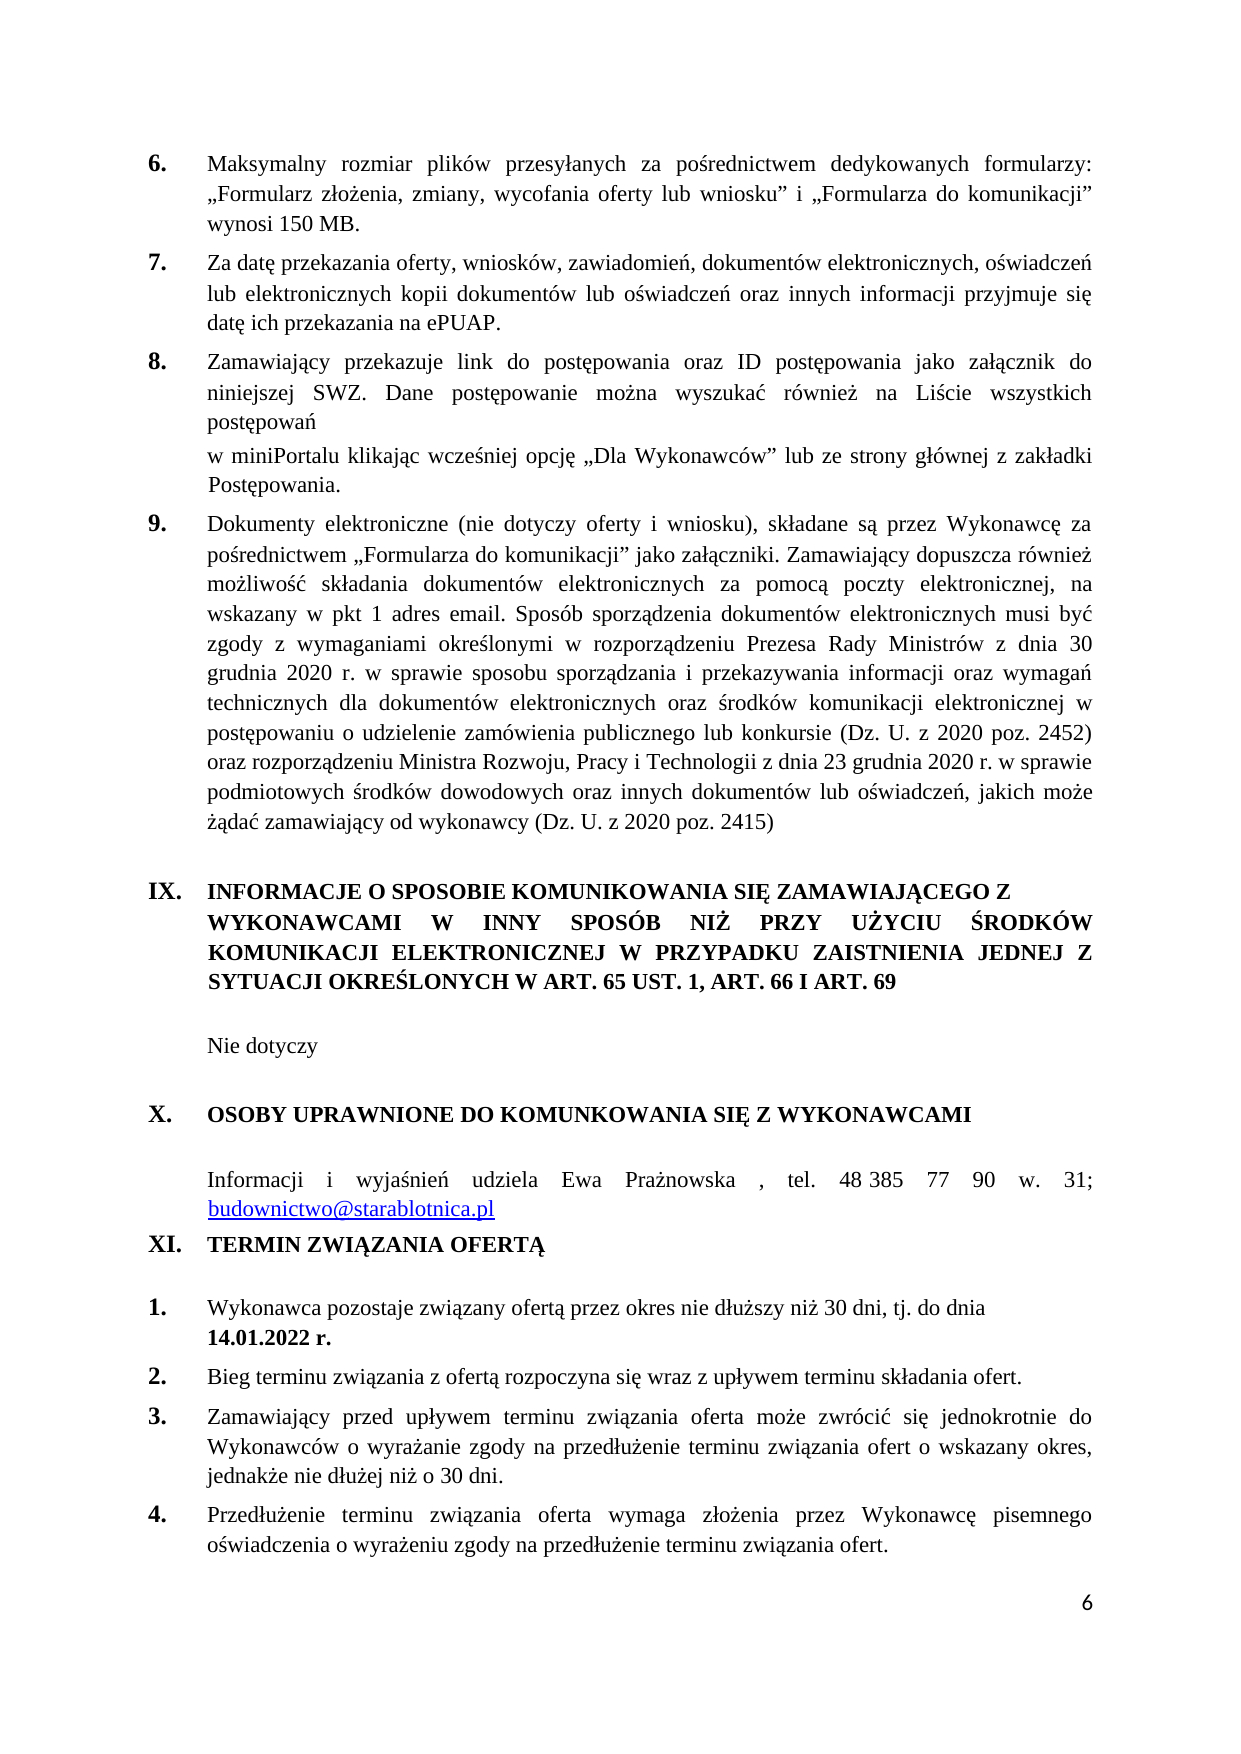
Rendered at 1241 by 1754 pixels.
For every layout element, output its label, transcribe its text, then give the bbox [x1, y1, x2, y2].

text w miniPortalu klikając wcześniej opcję „Dla Wykonawców” lub ze strony głównej z zakładki Postępowania. [207, 442, 1093, 498]
list Przedłużenie terminu związania oferta wymaga złożenia przez Wykonawcę pisemnego oświadczenia o wyrażeniu zgody na przedłużenie terminu związania ofert. [148, 1499, 1093, 1557]
list Maksymalny rozmiar plików przesyłanych za pośrednictwem dedykowanych formularzy: „Formularz złożenia, zmiany, wycofania oferty lub wniosku” i „Formularza do komunikacji” wynosi 150 MB. [148, 148, 1093, 236]
text 14.01.2022 r. [207, 1324, 1093, 1350]
list Bieg terminu związania z ofertą rozpoczyna się wraz z upływem terminu składania ofert. [148, 1361, 1093, 1390]
list TERMIN ZWIĄZANIA OFERTĄ [148, 1229, 1093, 1258]
text WYKONAWCAMI W INNY SPOSÓB NIŻ PRZY UŻYCIU ŚRODKÓW KOMUNIKACJI ELEKTRONICZNEJ W PRZYPADKU ZAISTNIENIA JEDNEJ Z SYTUACJI OKREŚLONYCH W ART. 65 UST. 1, ART. 66 I ART. 69 [207, 909, 1093, 994]
text Informacji i wyjaśnień udziela Ewa Prażnowska , tel. 48 385 77 90 w. 31; budownictwo@starablotnica.pl [207, 1166, 1093, 1222]
list Wykonawca pozostaje związany ofertą przez okres nie dłuższy niż 30 dni, tj. do dnia [148, 1292, 1093, 1320]
list Zamawiający przekazuje link do postępowania oraz ID postępowania jako załącznik do niniejszej SWZ. Dane postępowanie można wyszukać również na Liście wszystkich postępowań [148, 346, 1093, 434]
list Za datę przekazania oferty, wniosków, zawiadomień, dokumentów elektronicznych, oświadczeń lub elektronicznych kopii dokumentów lub oświadczeń oraz innych informacji przyjmuje się datę ich przekazania na ePUAP. [148, 247, 1093, 336]
list Dokumenty elektroniczne (nie dotyczy oferty i wniosku), składane są przez Wykonawcę za pośrednictwem „Formularza do komunikacji” jako załączniki. Zamawiający dopuszcza również możliwość składania dokumentów elektronicznych za pomocą poczty elektronicznej, na wskazany w pkt 1 adres email. Sposób sporządzenia dokumentów elektronicznych musi być zgody z wymaganiami określonymi w rozporządzeniu Prezesa Rady Ministrów z dnia 30 grudnia 2020 r. w sprawie sposobu sporządzania i przekazywania informacji oraz wymagań technicznych dla dokumentów elektronicznych oraz środków komunikacji elektronicznej w postępowaniu o udzielenie zamówienia publicznego lub konkursie (Dz. U. z 2020 poz. 2452) oraz rozporządzeniu Ministra Rozwoju, Pracy i Technologii z dnia 23 grudnia 2020 r. w sprawie podmiotowych środków dowodowych oraz innych dokumentów lub oświadczeń, jakich może żądać zamawiający od wykonawcy (Dz. U. z 2020 poz. 2415) [148, 508, 1093, 834]
text Nie dotyczy [207, 1032, 1093, 1058]
list INFORMACJE O SPOSOBIE KOMUNIKOWANIA SIĘ ZAMAWIAJĄCEGO Z [148, 876, 1093, 905]
list Zamawiający przed upływem terminu związania oferta może zwrócić się jednokrotnie do Wykonawców o wyrażanie zgody na przedłużenie terminu związania ofert o wskazany okres, jednakże nie dłużej niż o 30 dni. [148, 1401, 1093, 1489]
list OSOBY UPRAWNIONE DO KOMUNKOWANIA SIĘ Z WYKONAWCAMI [148, 1099, 1093, 1128]
